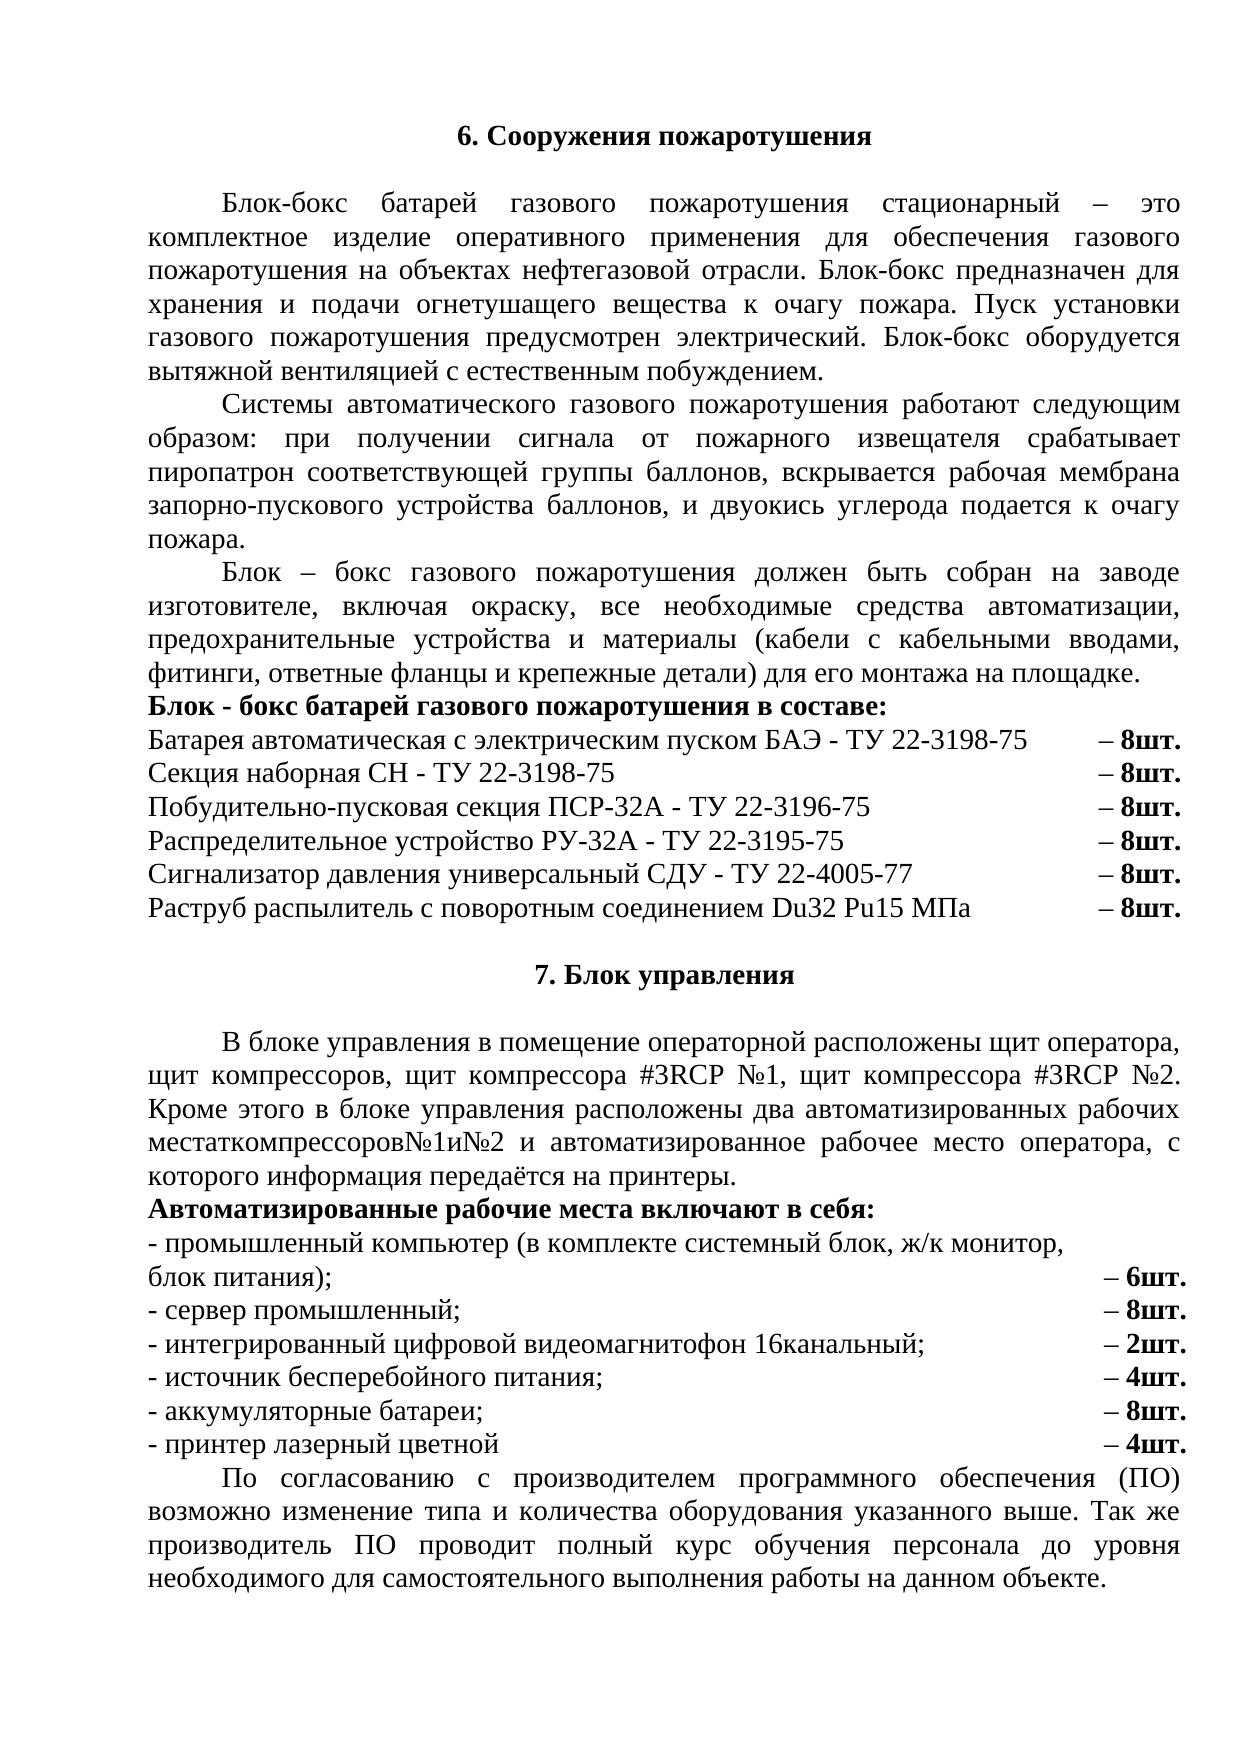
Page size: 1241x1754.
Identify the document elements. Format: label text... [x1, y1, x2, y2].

table_cell - аккумуляторные батареи; [136, 1393, 1093, 1426]
table_cell Сигнализатор давления универсальный СДУ - ТУ 22-4005-77 [136, 856, 1063, 890]
table_cell - источник бесперебойного питания; [136, 1359, 1093, 1393]
table_cell Раструб распылитель с поворотным соединением Du32 Pu15 МПа [136, 890, 1063, 923]
table_cell Распределительное устройство РУ-32А - ТУ 22-3195-75 [136, 823, 1063, 856]
table_cell – 8шт. [1093, 1292, 1211, 1326]
text Блок - бокс батарей газового пожаротушения в составе: [148, 688, 1181, 722]
table_cell – 4шт. [1093, 1426, 1211, 1460]
text Блок – бокс газового пожаротушения должен быть собран на заводе изготовителе, включая окраску, все необходимые средства автоматизации, предохранительные устройства и материалы (кабели с кабельными вводами, фитинги, ответные фланцы и крепежные детали) для его монтажа на площадке. [148, 554, 1181, 688]
table_cell – 4шт. [1093, 1359, 1211, 1393]
table_cell – 8шт. [1063, 756, 1192, 789]
text В блоке управления в помещение операторной расположены щит оператора, щит компрессоров, щит компрессора #3RCP №1, щит компрессора #3RCP №2. Кроме этого в блоке управления расположены два автоматизированных рабочих местаткомпрессоров№1и№2 и автоматизированное рабочее место оператора, с которого информация передаётся на принтеры. [148, 1024, 1181, 1192]
text Автоматизированные рабочие места включают в себя: [148, 1192, 1181, 1225]
table_cell - интегрированный цифровой видеомагнитофон 16канальный; [136, 1326, 1093, 1359]
text Блок-бокс батарей газового пожаротушения стационарный – это комплектное изделие оперативного применения для обеспечения газового пожаротушения на объектах нефтегазовой отрасли. Блок-бокс предназначен для хранения и подачи огнетушащего вещества к очагу пожара. Пуск установки газового пожаротушения предусмотрен электрический. Блок-бокс оборудуется вытяжной вентиляцией с естественным побуждением. [148, 185, 1181, 387]
table_cell – 8шт. [1063, 789, 1192, 823]
table_header – 8шт. [1063, 722, 1192, 756]
text Системы автоматического газового пожаротушения работают следующим образом: при получении сигнала от пожарного извещателя срабатывает пиропатрон соответствующей группы баллонов, вскрывается рабочая мембрана запорно-пускового устройства баллонов, и двуокись углерода подается к очагу пожара. [148, 387, 1181, 554]
table_header - промышленный компьютер (в комплекте системный блок, ж/к монитор, блок питания); [136, 1225, 1093, 1292]
table_cell – 8шт. [1093, 1393, 1211, 1426]
table_header Батарея автоматическая с электрическим пуском БАЭ - ТУ 22-3198-75 [136, 722, 1063, 756]
table_cell – 8шт. [1063, 856, 1192, 890]
table_cell – 8шт. [1063, 823, 1192, 856]
table_cell Побудительно-пусковая секция ПСР-32А - ТУ 22-3196-75 [136, 789, 1063, 823]
table_cell – 8шт. [1063, 890, 1192, 923]
table_header – 6шт. [1093, 1225, 1211, 1292]
list Блок управления [148, 957, 1181, 990]
table_cell - сервер промышленный; [136, 1292, 1093, 1326]
table_cell – 2шт. [1093, 1326, 1211, 1359]
list Сооружения пожаротушения [148, 118, 1181, 152]
table_cell Секция наборная СН - ТУ 22-3198-75 [136, 756, 1063, 789]
text По согласованию с производителем программного обеспечения (ПО) возможно изменение типа и количества оборудования указанного выше. Так же производитель ПО проводит полный курс обучения персонала до уровня необходимого для самостоятельного выполнения работы на данном объекте. [148, 1460, 1181, 1594]
table_cell - принтер лазерный цветной [136, 1426, 1093, 1460]
